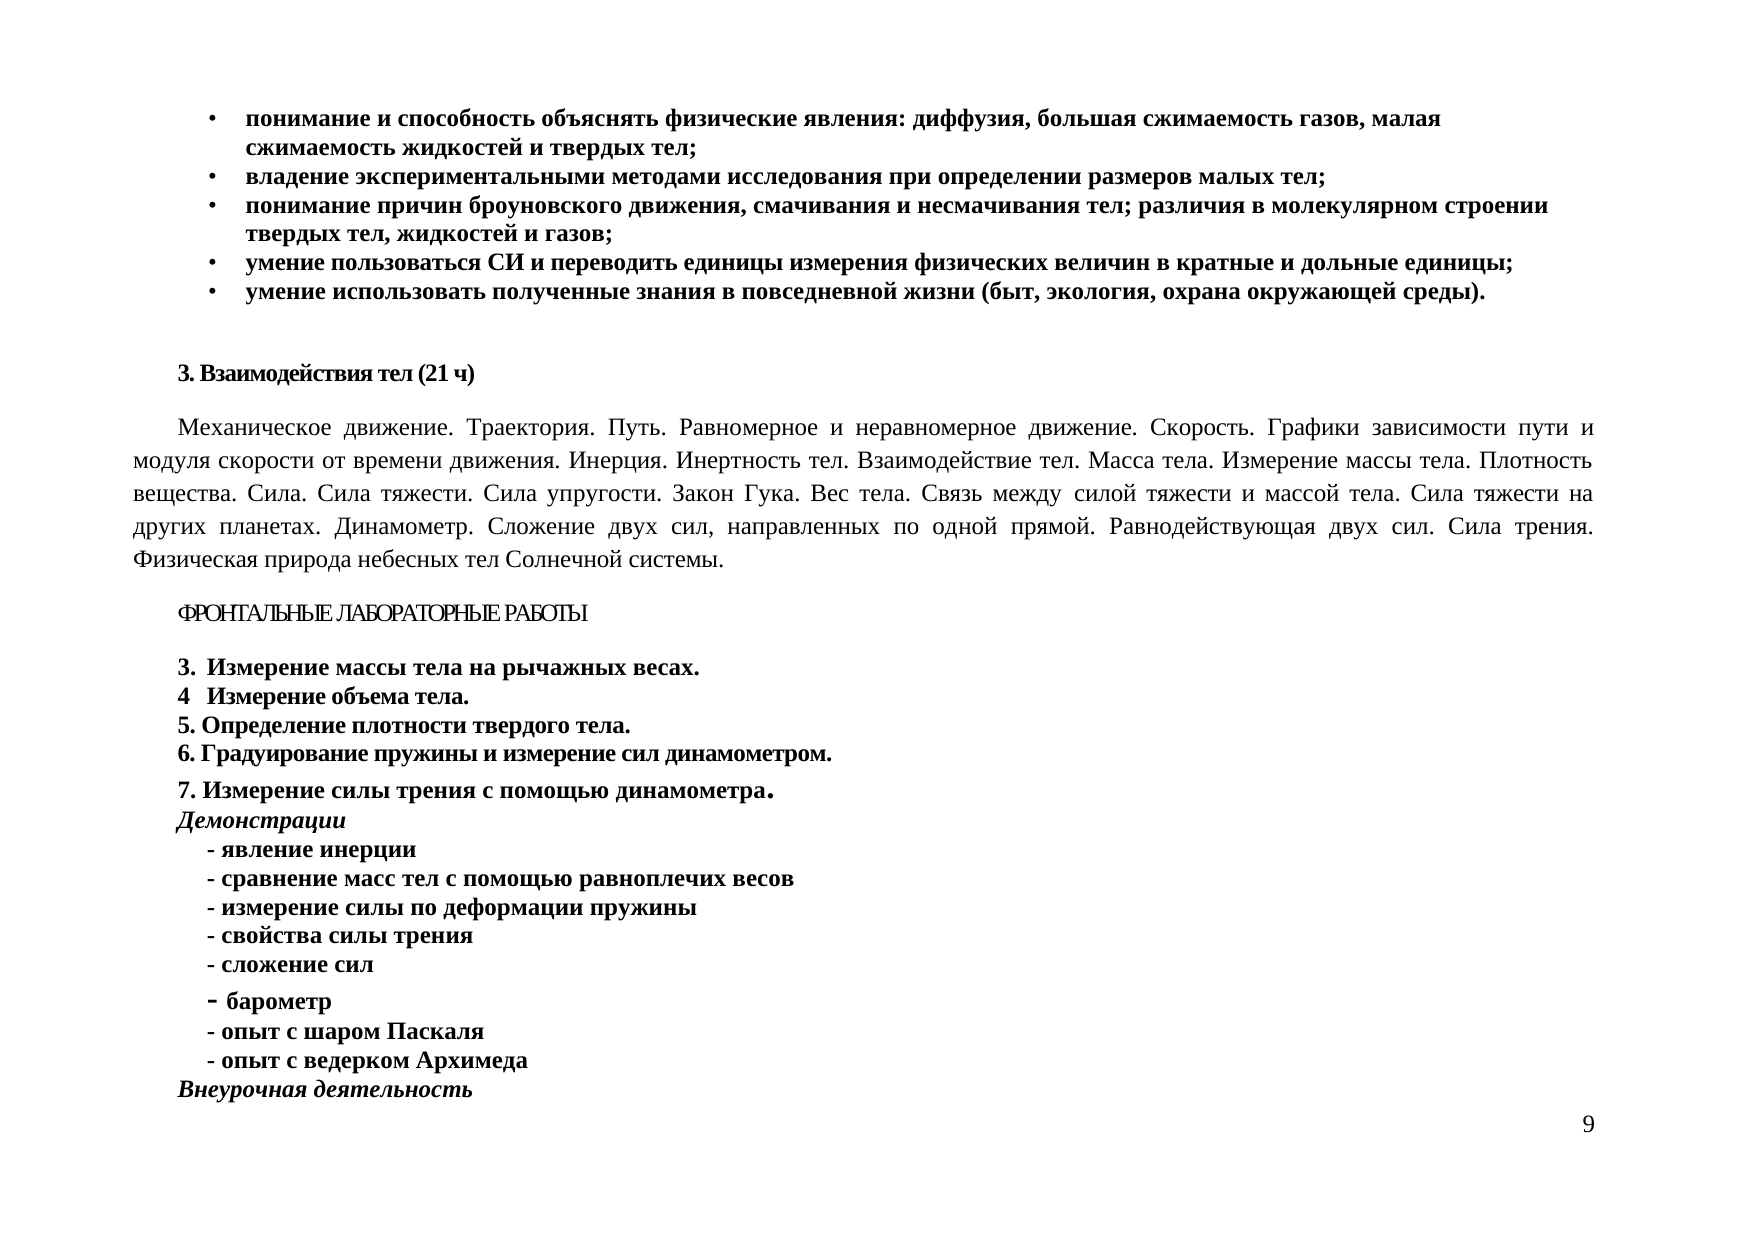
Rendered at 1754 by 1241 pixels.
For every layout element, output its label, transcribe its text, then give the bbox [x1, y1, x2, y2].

text 3. Взаимодействия тел (21 ч) [133, 358, 1595, 387]
text - сложение сил [133, 949, 1595, 978]
text - опыт с ведерком Архимеда [133, 1045, 1595, 1074]
list владение экспериментальными методами исследования при определении размеров малых тел; [208, 161, 1595, 190]
text ФРОНТАЛЬНЫЕ ЛАБОРАТОРНЫЕ РАБОТЫ [133, 598, 1595, 627]
list умение использовать полученные знания в повседневной жизни (быт, экология, охрана окружающей среды). [208, 276, 1595, 305]
text - барометр [133, 978, 1595, 1016]
text Механическое движение. Траектория. Путь. Равномерное и неравномерное движение. Скорость. Графики зависимости пути и модуля скорости от времени движения. Инерция. Инертность тел. Взаимодействие тел. Масса тела. Измерение массы тела. Плотность вещества. Сила. Сила тяжести. Сила упругости. Закон Гука. Вес тела. Связь между силой тяжести и массой тела. Сила тяжести на других планетах. Динамометр. Сложение двух сил, направленных по одной прямой. Равнодействующая двух сил. Сила трения. Физическая природа небесных тел Солнечной системы. [133, 412, 1594, 573]
text Демонстрации [133, 806, 1595, 834]
list понимание причин броуновского движения, смачивания и несмачивания тел; различия в молекулярном строении твердых тел, жидкостей и газов; [208, 190, 1595, 247]
list умение пользоваться СИ и переводить единицы измерения физических величин в кратные и дольные единицы; [208, 247, 1595, 276]
text 7. Измерение силы трения с помощью динамометра. [133, 767, 1595, 806]
text 3. Измерение массы тела на рычажных весах. [133, 652, 1595, 681]
text - измерение силы по деформации пружины [133, 892, 1595, 921]
text 6. Градуирование пружины и измерение сил динамометром. [133, 738, 1595, 767]
text 5. Определение плотности твердого тела. [133, 710, 1595, 738]
text - свойства силы трения [133, 921, 1595, 949]
text - сравнение масс тел с помощью равноплечих весов [133, 863, 1595, 892]
text 4 Измерение объема тела. [177, 681, 1595, 710]
text - явление инерции [133, 834, 1595, 863]
list понимание и способность объяснять физические явления: диффузия, большая сжимаемость газов, малая сжимаемость жидкостей и твердых тел; [208, 103, 1595, 161]
text - опыт с шаром Паскаля [133, 1016, 1595, 1045]
text Внеурочная деятельность [133, 1074, 1595, 1103]
